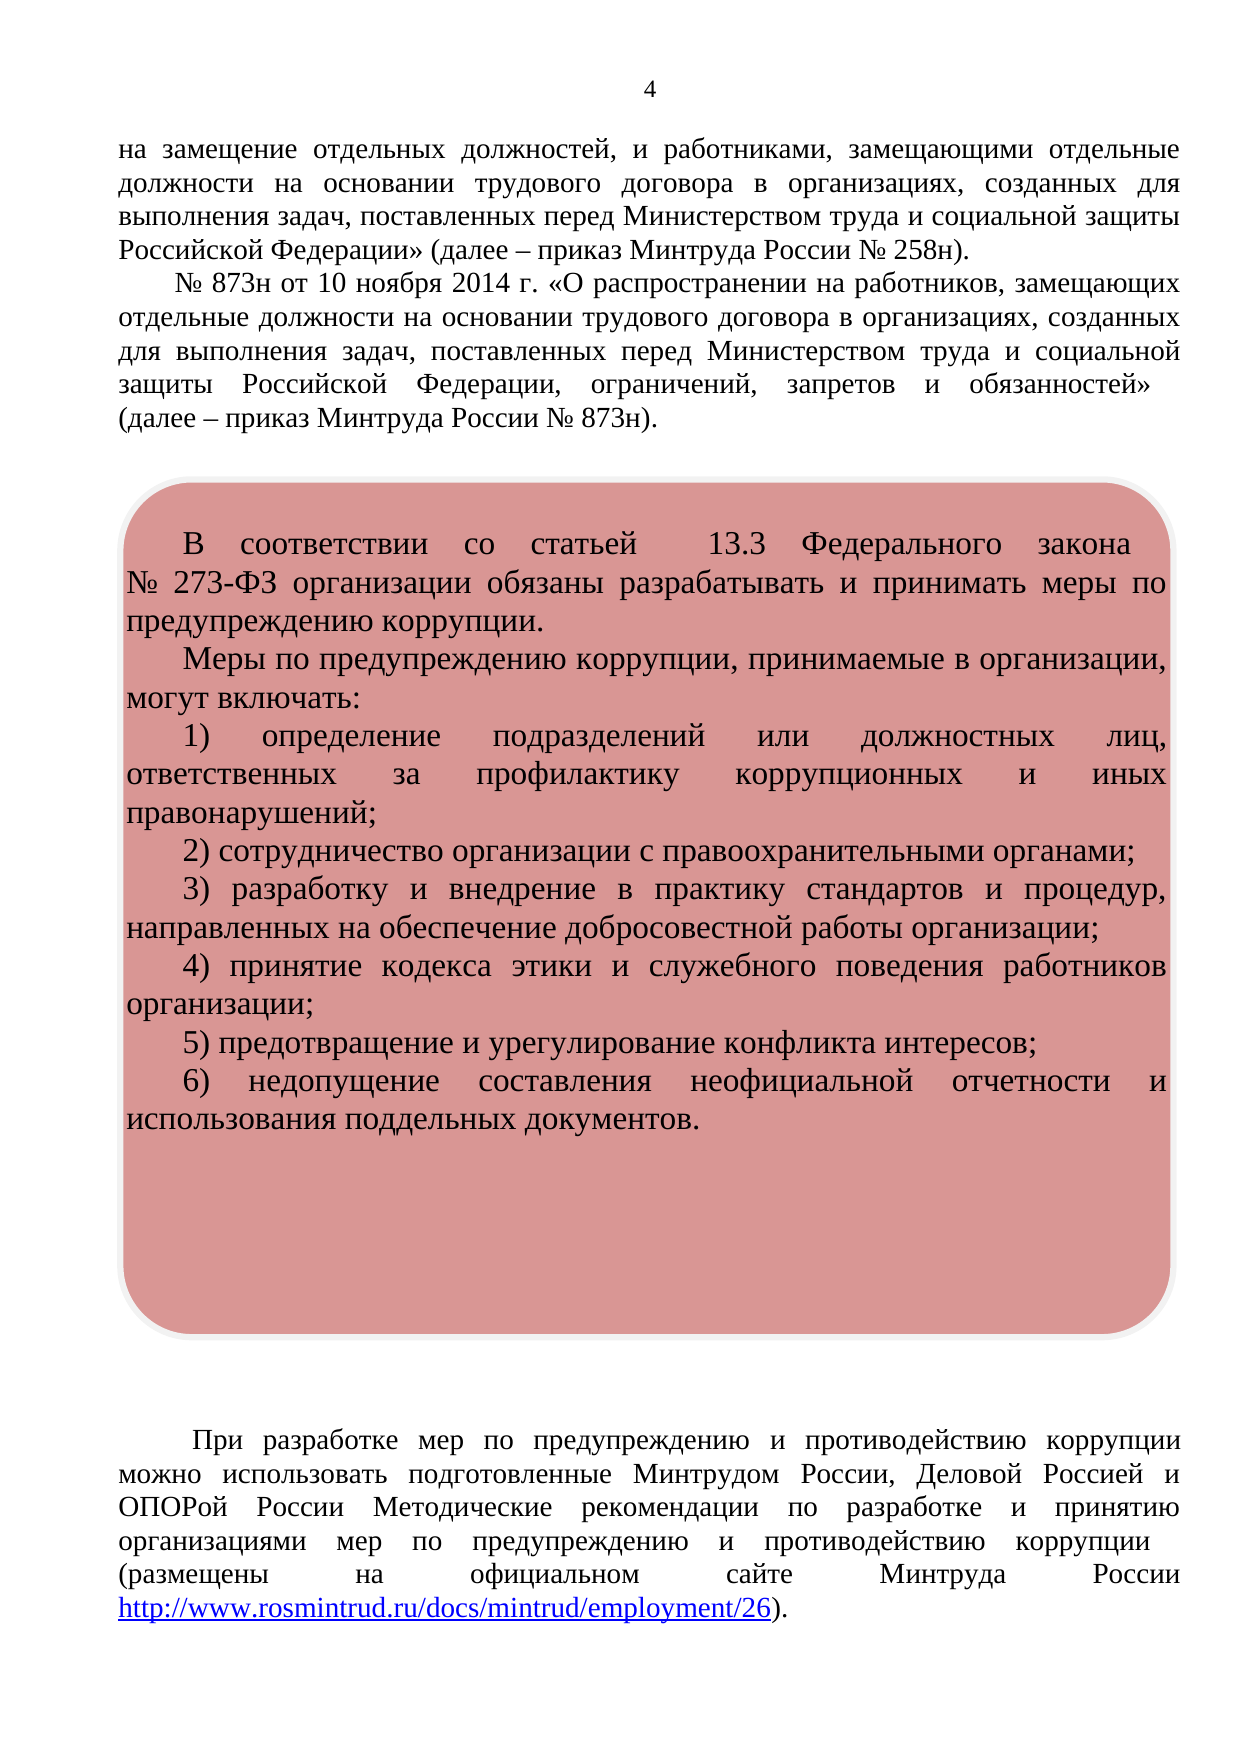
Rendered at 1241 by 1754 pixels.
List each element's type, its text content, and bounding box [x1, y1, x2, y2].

text № 873н от 10 ноября 2014 г. «О распространении на работников, замещающих отдельные должности на основании трудового договора в организациях, созданных для выполнения задач, поставленных перед Министерством труда и социальной защиты Российской Федерации, ограничений, запретов и обязанностей» (далее – приказ Минтруда России № 873н). [118, 266, 1181, 433]
subtitle При разработке мер по предупреждению и противодействию коррупции можно использовать подготовленные Минтрудом России, Деловой Россией и ОПОРой России Методические рекомендации по разработке и принятию организациями мер по предупреждению и противодействию коррупции (размещены на официальном сайте Минтруда России http://www.rosmintrud.ru/docs/mintrud/employment/26). [118, 1422, 1181, 1624]
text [118, 131, 1181, 266]
